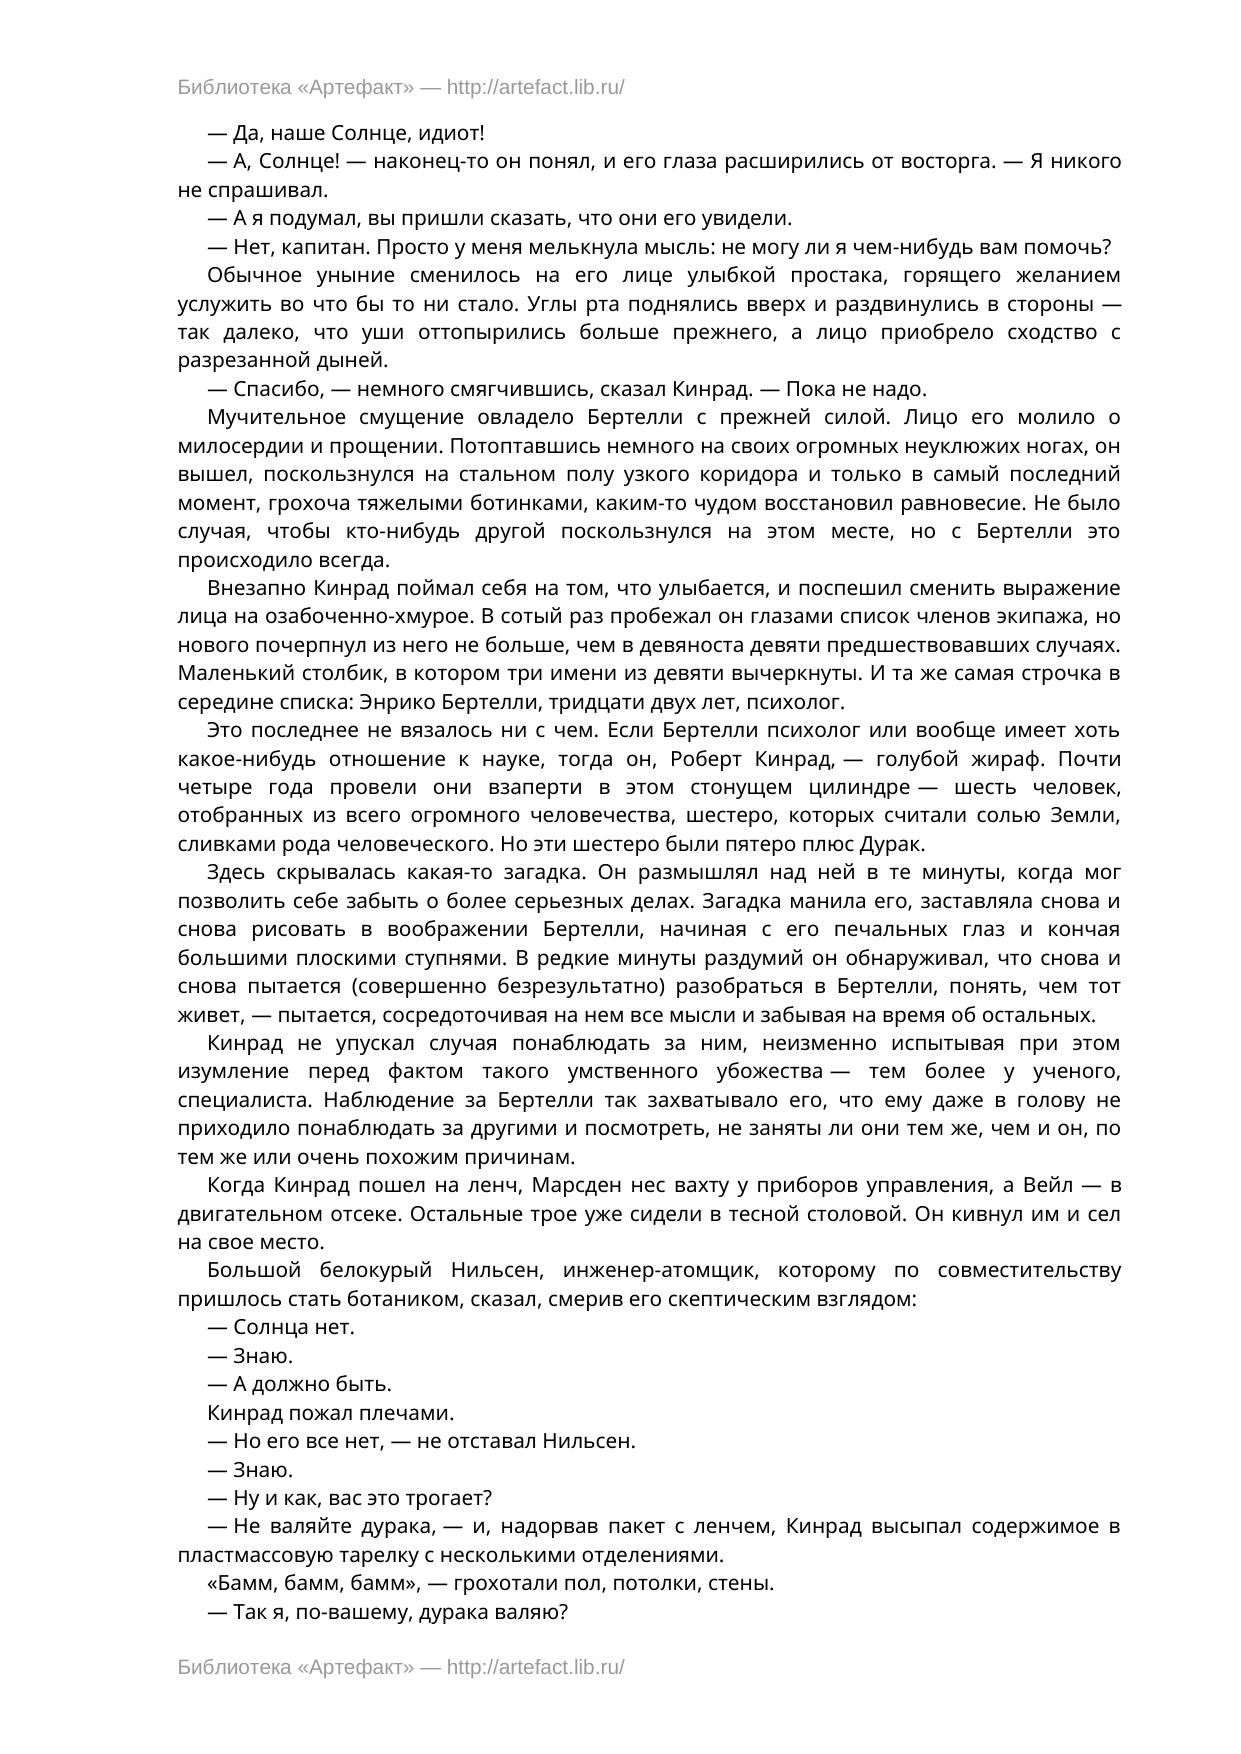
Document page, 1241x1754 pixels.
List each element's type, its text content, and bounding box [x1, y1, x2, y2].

text — А я подумал, вы пришли сказать, что они его увидели. [177, 203, 1122, 232]
text — Да, наше Солнце, идиот! [177, 118, 1122, 147]
text — Знаю. [177, 1341, 1122, 1369]
text Кинрад пожал плечами. [177, 1398, 1122, 1426]
text — Знаю. [177, 1455, 1122, 1483]
text Мучительное смущение овладело Бертелли с прежней силой. Лицо его молило о милосердии и прощении. Потоптавшись немного на своих огромных неуклюжих ногах, он вышел, поскользнулся на стальном полу узкого коридора и только в самый последний момент, грохоча тяжелыми ботинками, каким-то чудом восстановил равновесие. Не было случая, чтобы кто-нибудь другой поскользнулся на этом месте, но с Бертелли это происходило всегда. [177, 402, 1122, 573]
text Большой белокурый Нильсен, инженер-атомщик, которому по совместительству пришлось стать ботаником, сказал, смерив его скептическим взглядом: [177, 1256, 1122, 1312]
text «Бамм, бамм, бамм», — грохотали пол, потолки, стены. [177, 1568, 1122, 1597]
text Это последнее не вязалось ни с чем. Если Бертелли психолог или вообще имеет хоть какое-нибудь отношение к науке, тогда он, Роберт Кинрад, — голубой жираф. Почти четыре года провели они взаперти в этом стонущем цилиндре — шесть человек, отобранных из всего огромного человечества, шестеро, которых считали солью Земли, сливками рода человеческого. Но эти шестеро были пятеро плюс Дурак. [177, 715, 1122, 857]
text Когда Кинрад пошел на ленч, Марсден нес вахту у приборов управления, а Вейл — в двигательном отсеке. Остальные трое уже сидели в тесной столовой. Он кивнул им и сел на свое место. [177, 1170, 1122, 1256]
text — А должно быть. [177, 1369, 1122, 1398]
text — Нет, капитан. Просто у меня мелькнула мысль: не могу ли я чем-нибудь вам помочь? [177, 232, 1122, 260]
text Внезапно Кинрад поймал себя на том, что улыбается, и поспешил сменить выражение лица на озабоченно-хмурое. В сотый раз пробежал он глазами список членов экипажа, но нового почерпнул из него не больше, чем в девяноста девяти предшествовавших случаях. Маленький столбик, в котором три имени из девяти вычеркнуты. И та же самая строчка в середине списка: Энрико Бертелли, тридцати двух лет, психолог. [177, 573, 1122, 715]
text — А, Солнце! — наконец-то он понял, и его глаза расширились от восторга. — Я никого не спрашивал. [177, 147, 1122, 203]
text — Но его все нет, — не отставал Нильсен. [177, 1426, 1122, 1455]
text Здесь скрывалась какая-то загадка. Он размышлял над ней в те минуты, когда мог позволить себе забыть о более серьезных делах. Загадка манила его, заставляла снова и снова рисовать в воображении Бертелли, начиная с его печальных глаз и кончая большими плоскими ступнями. В редкие минуты раздумий он обнаруживал, что снова и снова пытается (совершенно безрезультатно) разобраться в Бертелли, понять, чем тот живет, — пытается, сосредоточивая на нем все мысли и забывая на время об остальных. [177, 857, 1122, 1028]
text — Не валяйте дурака, — и, надорвав пакет с ленчем, Кинрад высыпал содержимое в пластмассовую тарелку с несколькими отделениями. [177, 1512, 1122, 1568]
text Обычное уныние сменилось на его лице улыбкой простака, горящего желанием услужить во что бы то ни стало. Углы рта поднялись вверх и раздвинулись в стороны — так далеко, что уши оттопырились больше прежнего, а лицо приобрело сходство с разрезанной дыней. [177, 260, 1122, 374]
text — Солнца нет. [177, 1312, 1122, 1341]
text — Спасибо, — немного смягчившись, сказал Кинрад. — Пока не надо. [177, 374, 1122, 402]
text — Ну и как, вас это трогает? [177, 1483, 1122, 1512]
text Кинрад не упускал случая понаблюдать за ним, неизменно испытывая при этом изумление перед фактом такого умственного убожества — тем более у ученого, специалиста. Наблюдение за Бертелли так захватывало его, что ему даже в голову не приходило понаблюдать за другими и посмотреть, не заняты ли они тем же, чем и он, по тем же или очень похожим причинам. [177, 1028, 1122, 1170]
text — Так я, по-вашему, дурака валяю? [177, 1597, 1122, 1625]
